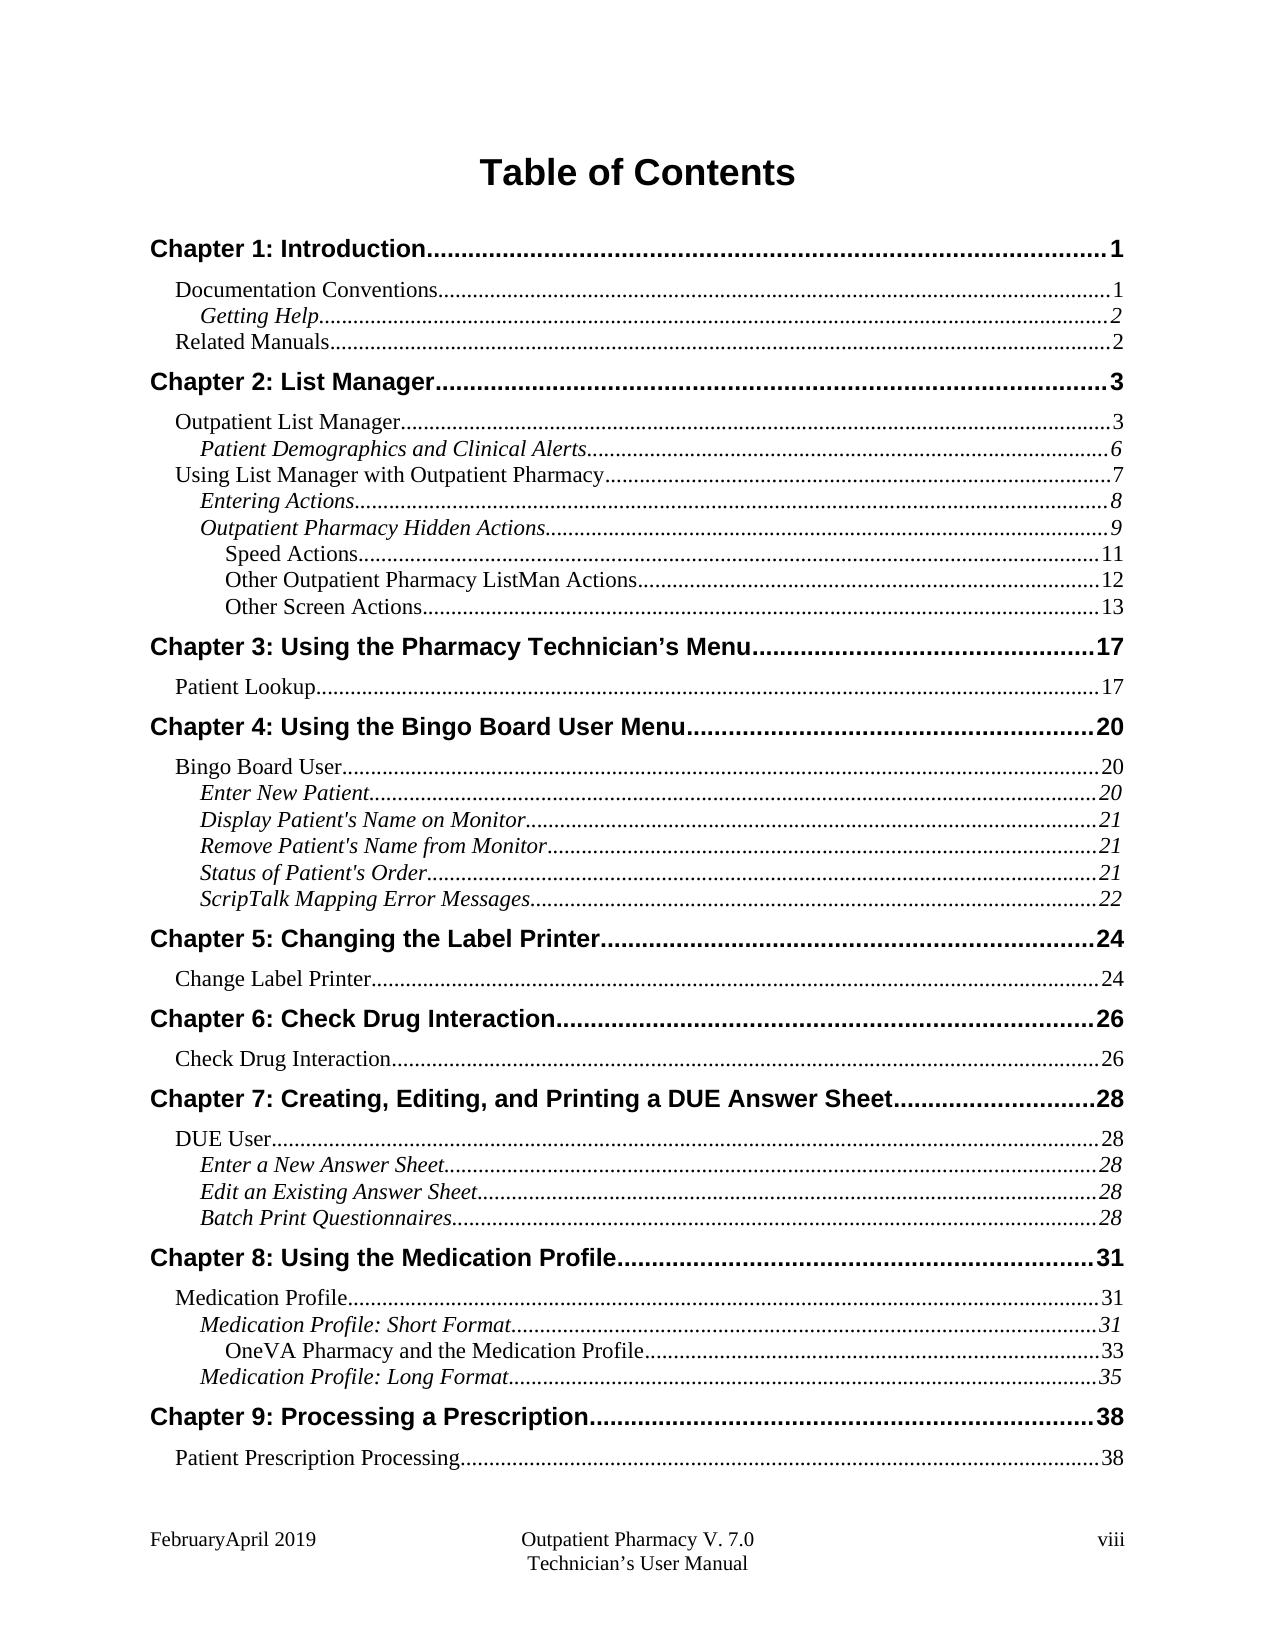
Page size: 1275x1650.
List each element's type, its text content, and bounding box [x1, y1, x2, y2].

text Check Drug Interaction 26 [175, 1045, 1125, 1071]
text Patient Demographics and Clinical Alerts 6 [200, 435, 1125, 461]
text Medication Profile 31 [175, 1284, 1125, 1311]
text Entering Actions 8 [200, 487, 1125, 514]
text Medication Profile: Long Format 35 [200, 1363, 1125, 1390]
text Remove Patient's Name from Monitor 21 [200, 832, 1125, 858]
text Chapter 1: Introduction 1 [150, 234, 1125, 263]
text Outpatient List Manager 3 [175, 408, 1125, 435]
text Chapter 3: Using the Pharmacy Technician’s Menu 17 [150, 632, 1125, 661]
text Enter a New Answer Sheet 28 [200, 1152, 1125, 1178]
text Chapter 9: Processing a Prescription 38 [150, 1402, 1125, 1431]
text Chapter 4: Using the Bingo Board User Menu 20 [150, 712, 1125, 741]
text OneVA Pharmacy and the Medication Profile 33 [225, 1337, 1125, 1363]
text Batch Print Questionnaires 28 [200, 1204, 1125, 1231]
text Outpatient Pharmacy Hidden Actions 9 [200, 514, 1125, 540]
text Chapter 5: Changing the Label Printer 24 [150, 924, 1125, 952]
text Patient Lookup 17 [175, 673, 1125, 699]
text Enter New Patient 20 [200, 779, 1125, 806]
text Chapter 2: List Manager 3 [150, 367, 1125, 396]
text Chapter 8: Using the Medication Profile 31 [150, 1243, 1125, 1272]
text Getting Help 2 [200, 302, 1125, 328]
text Other Outpatient Pharmacy ListMan Actions 12 [225, 567, 1125, 593]
text Chapter 7: Creating, Editing, and Printing a DUE Answer Sheet 28 [150, 1084, 1125, 1113]
text Change Label Printer 24 [175, 965, 1125, 991]
text DUE User 28 [175, 1125, 1125, 1152]
text Edit an Existing Answer Sheet 28 [200, 1178, 1125, 1204]
text Display Patient's Name on Monitor 21 [200, 806, 1125, 832]
text Status of Patient's Order 21 [200, 858, 1125, 885]
text Speed Actions 11 [225, 540, 1125, 567]
text Table of Contents [150, 150, 1125, 193]
text Patient Prescription Processing 38 [175, 1443, 1125, 1470]
text Other Screen Actions 13 [225, 593, 1125, 619]
text Chapter 6: Check Drug Interaction 26 [150, 1004, 1125, 1033]
text Related Manuals 2 [175, 328, 1125, 355]
text ScripTalk Mapping Error Messages 22 [200, 885, 1125, 911]
text Using List Manager with Outpatient Pharmacy 7 [175, 461, 1125, 487]
text Documentation Conventions 1 [175, 276, 1125, 302]
text Bingo Board User 20 [175, 753, 1125, 779]
text Medication Profile: Short Format 31 [200, 1311, 1125, 1337]
